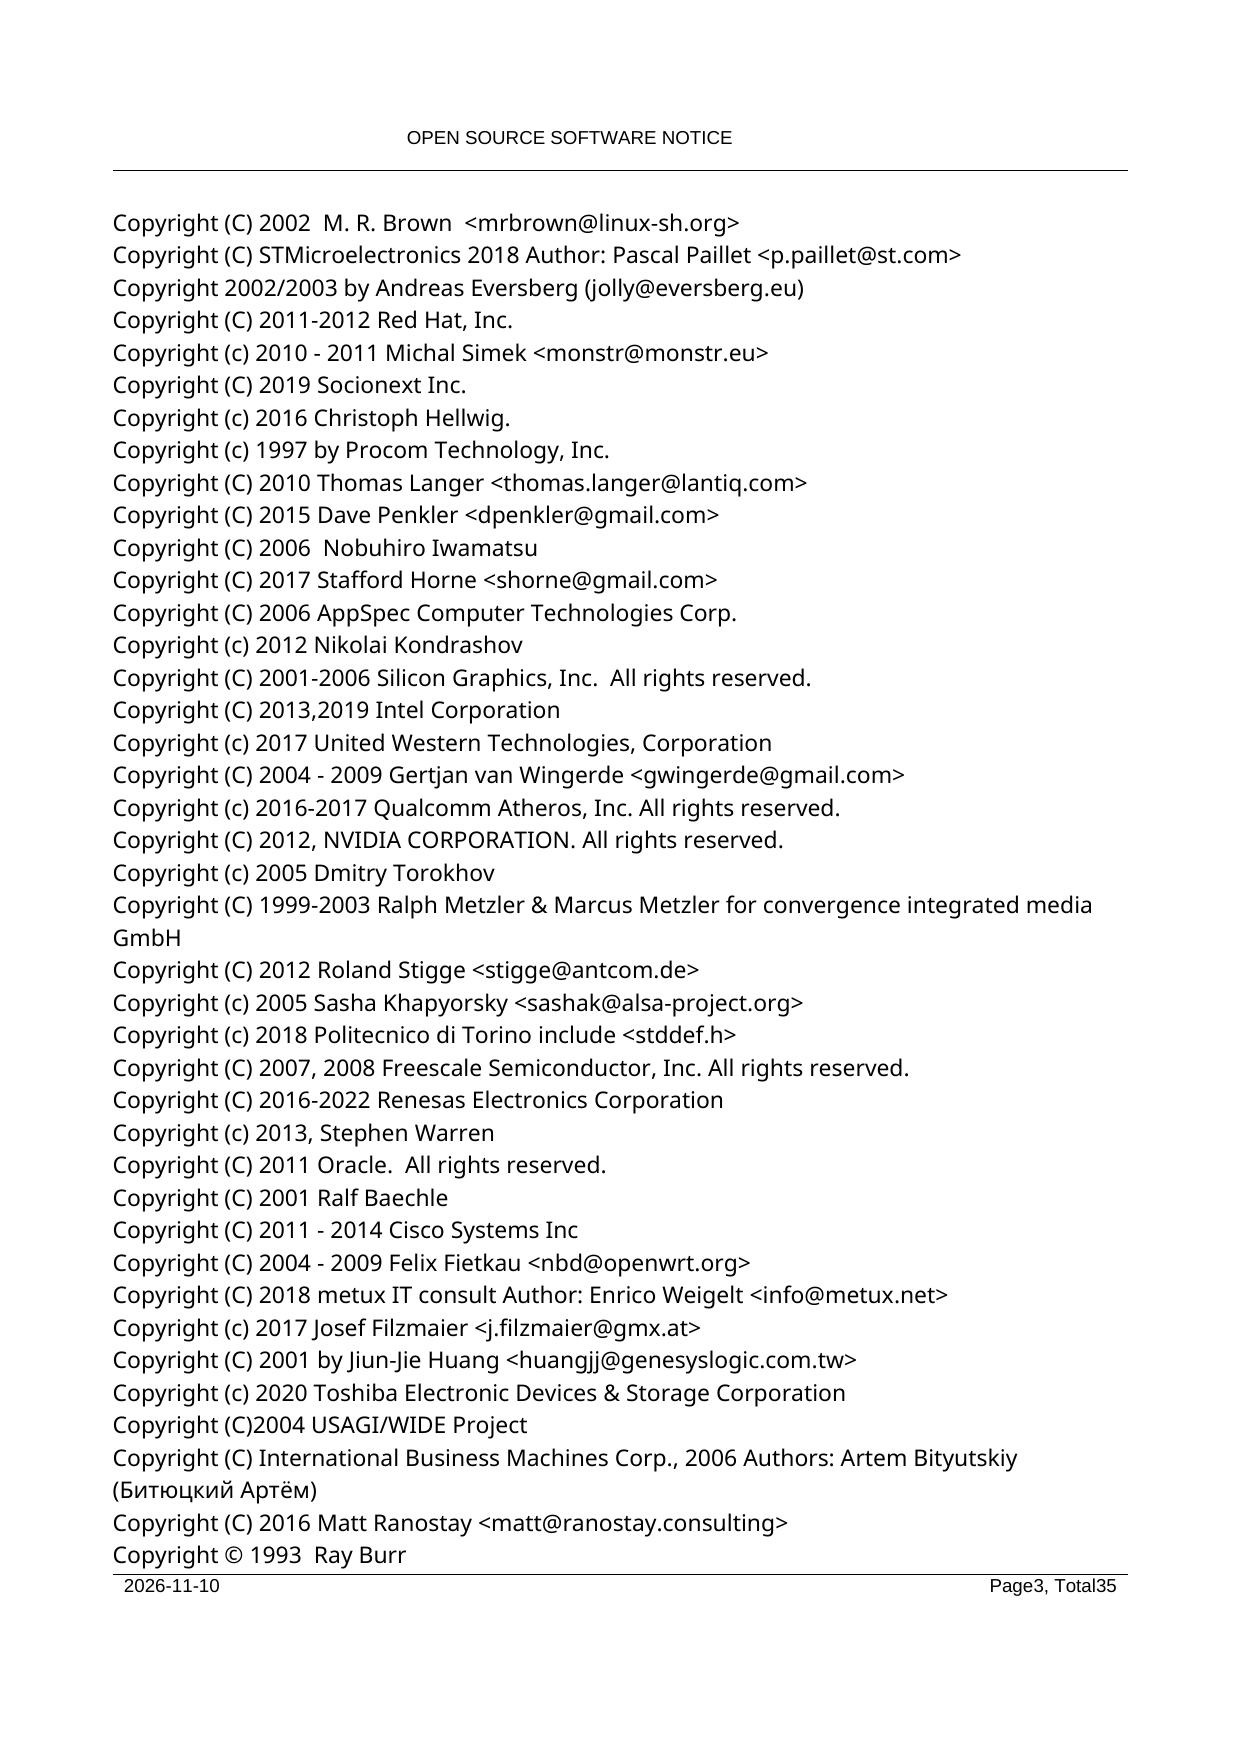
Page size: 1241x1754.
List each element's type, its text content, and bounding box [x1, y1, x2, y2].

text Copyright (C) 2001 by Jiun-Jie Huang <huangjj@genesyslogic.com.tw> [112, 1344, 1128, 1376]
text Copyright (C) 2007, 2008 Freescale Semiconductor, Inc. All rights reserved. [112, 1051, 1128, 1084]
text Copyright (C) 2012, NVIDIA CORPORATION. All rights reserved. [112, 824, 1128, 856]
text Copyright (C) International Business Machines Corp., 2006 Authors: Artem Bityutskiy (Битюцкий Артём) [112, 1441, 1128, 1506]
text Copyright (C) STMicroelectronics 2018 Author: Pascal Paillet <p.paillet@st.com> [112, 239, 1128, 271]
text Copyright (C) 2019 Socionext Inc. [112, 369, 1128, 401]
text Copyright (c) 2005 Sasha Khapyorsky <sashak@alsa-project.org> [112, 986, 1128, 1019]
text Copyright (C) 2011-2012 Red Hat, Inc. [112, 304, 1128, 336]
text Copyright (c) 1997 by Procom Technology, Inc. [112, 434, 1128, 466]
text Copyright (c) 2018 Politecnico di Torino include <stddef.h> [112, 1019, 1128, 1051]
text Copyright (C) 2017 Stafford Horne <shorne@gmail.com> [112, 564, 1128, 596]
text Copyright (c) 2013, Stephen Warren [112, 1116, 1128, 1149]
text Copyright (c) 2017 Josef Filzmaier <j.filzmaier@gmx.at> [112, 1311, 1128, 1344]
text Copyright (C) 2018 metux IT consult Author: Enrico Weigelt <info@metux.net> [112, 1279, 1128, 1311]
text Copyright (C) 2004 - 2009 Felix Fietkau <nbd@openwrt.org> [112, 1246, 1128, 1279]
text Copyright (C) 2016-2022 Renesas Electronics Corporation [112, 1084, 1128, 1116]
text Copyright (c) 2016 Christoph Hellwig. [112, 401, 1128, 434]
text Copyright (C) 2010 Thomas Langer <thomas.langer@lantiq.com> [112, 466, 1128, 499]
text Copyright (C) 2011 - 2014 Cisco Systems Inc [112, 1214, 1128, 1246]
text Copyright (c) 2020 Toshiba Electronic Devices & Storage Corporation [112, 1376, 1128, 1409]
text Copyright (C) 2013,2019 Intel Corporation [112, 694, 1128, 726]
text Copyright (C) 2006 Nobuhiro Iwamatsu [112, 531, 1128, 564]
text Copyright (C) 2011 Oracle. All rights reserved. [112, 1149, 1128, 1181]
text Copyright (C) 2001 Ralf Baechle [112, 1181, 1128, 1214]
text Copyright (C)2004 USAGI/WIDE Project [112, 1409, 1128, 1441]
text Copyright (C) 1999-2003 Ralph Metzler & Marcus Metzler for convergence integrated media GmbH [112, 889, 1128, 954]
text Copyright (c) 2016-2017 Qualcomm Atheros, Inc. All rights reserved. [112, 791, 1128, 824]
text Copyright (c) 2010 - 2011 Michal Simek <monstr@monstr.eu> [112, 336, 1128, 369]
text Copyright 2002/2003 by Andreas Eversberg (jolly@eversberg.eu) [112, 271, 1128, 304]
text Copyright (C) 2001-2006 Silicon Graphics, Inc. All rights reserved. [112, 661, 1128, 694]
text Copyright (C) 2012 Roland Stigge <stigge@antcom.de> [112, 954, 1128, 986]
text Copyright (C) 2004 - 2009 Gertjan van Wingerde <gwingerde@gmail.com> [112, 759, 1128, 791]
text Copyright (C) 2015 Dave Penkler <dpenkler@gmail.com> [112, 499, 1128, 531]
text Copyright © 1993 Ray Burr [112, 1539, 1128, 1571]
text Copyright (c) 2005 Dmitry Torokhov [112, 856, 1128, 889]
text Copyright (c) 2017 United Western Technologies, Corporation [112, 726, 1128, 759]
text Copyright (C) 2016 Matt Ranostay <matt@ranostay.consulting> [112, 1506, 1128, 1539]
text Copyright (C) 2006 AppSpec Computer Technologies Corp. [112, 596, 1128, 629]
text Copyright (C) 2002 M. R. Brown <mrbrown@linux-sh.org> [112, 206, 1128, 239]
text Copyright (c) 2012 Nikolai Kondrashov [112, 629, 1128, 661]
